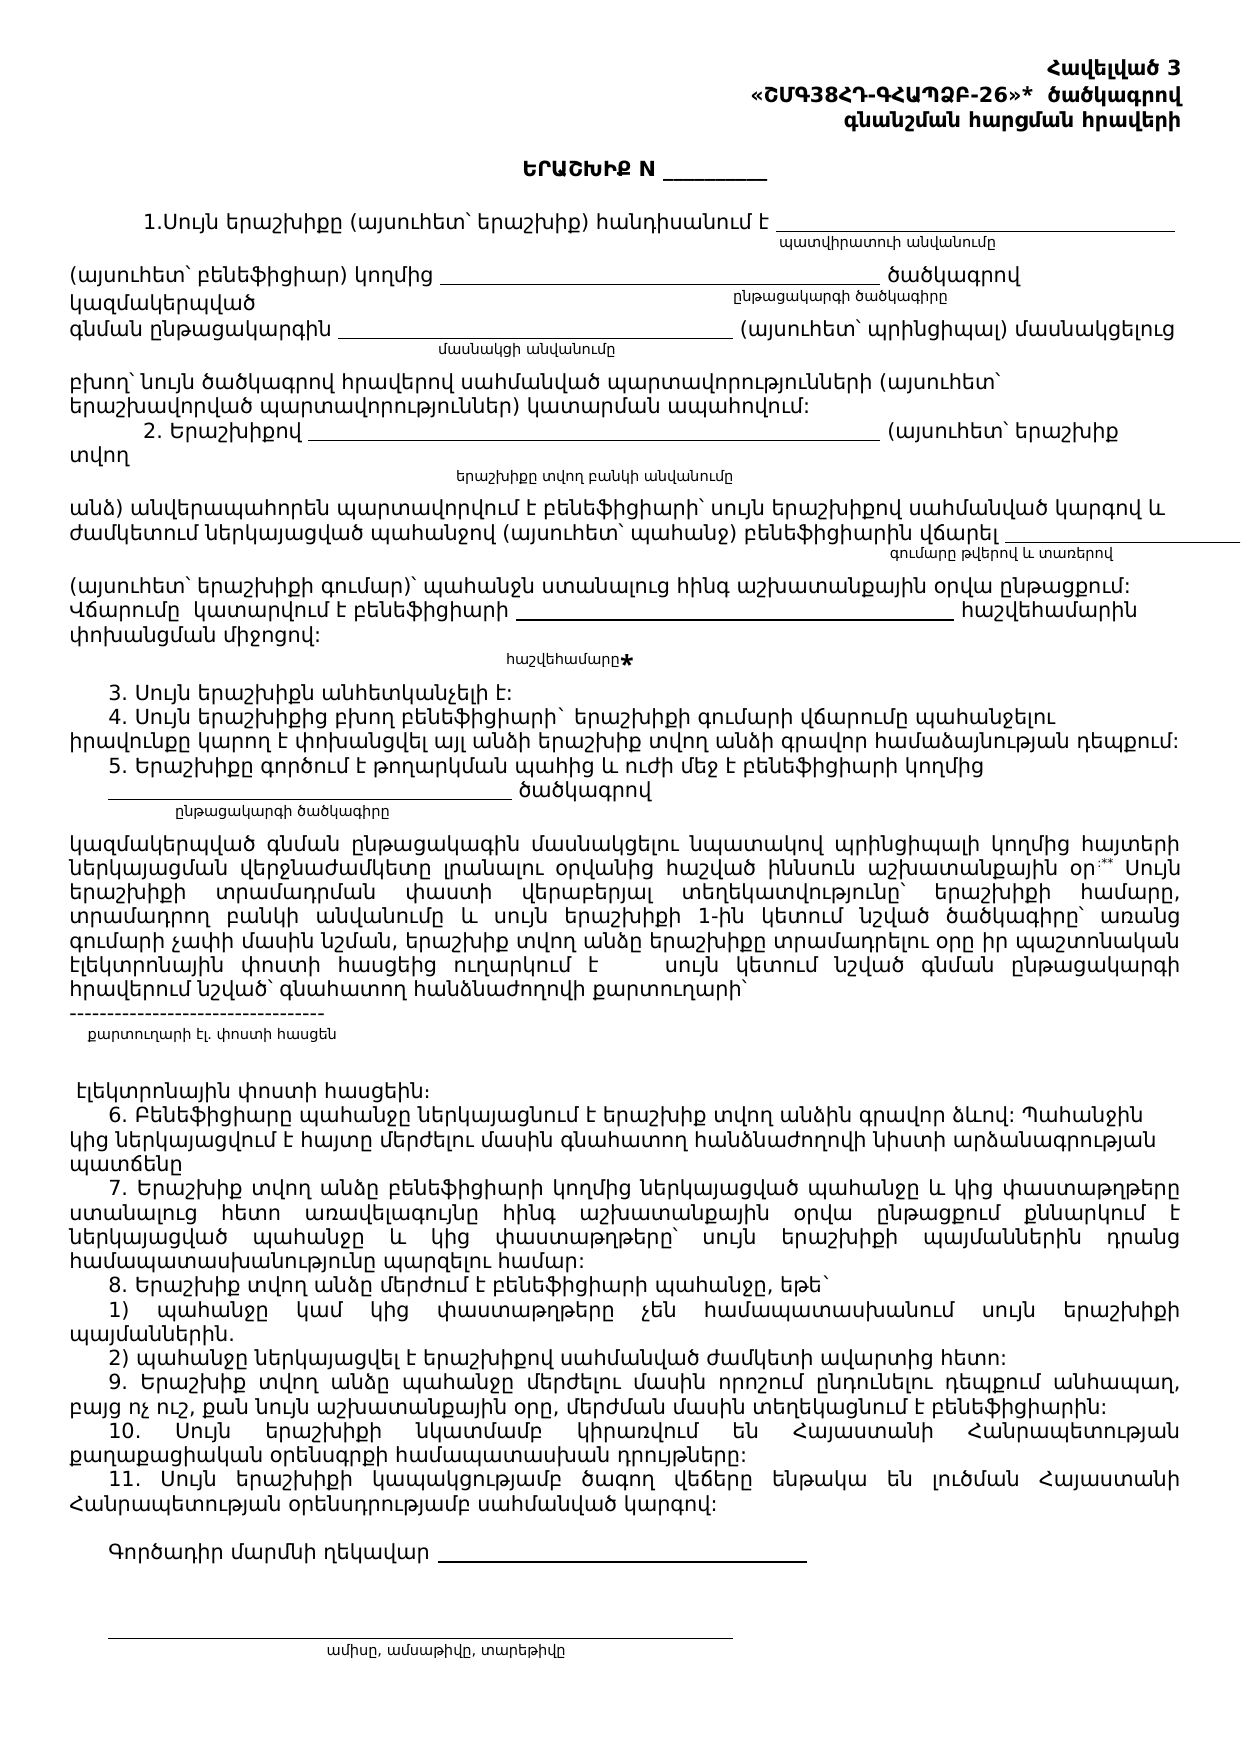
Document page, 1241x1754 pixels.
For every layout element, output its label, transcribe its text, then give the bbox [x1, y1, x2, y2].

text գումարը թվերով և տառերով [807, 545, 1181, 574]
text 7. Երաշխիք տվող անձը բենեֆիցիարի կողմից ներկայացված պահանջը և կից փաստաթղթերը ստանալուց հետո առավելագույնը հինգ աշխատանքային օրվա ընթացքում քննարկում է ներկայացված պահանջը և կից փաստաթղթերը՝ սույն երաշխիքի պայմաններին դրանց համապատասխանությունը պարզելու համար: [69, 1176, 1181, 1273]
list էլեկտրոնային փոստի հասցեին։ [69, 1079, 1181, 1103]
text 9. Երաշխիք տվող անձը պահանջը մերժելու մասին որոշում ընդունելու դեպքում անհապաղ, բայց ոչ ուշ, քան նույն աշխատանքային օրը, մերժման մասին տեղեկացնում է բենեֆիցիարին: [69, 1370, 1181, 1419]
text ընթացակարգի ծածկագիրը [69, 802, 1181, 832]
list կազմակերպված գնման ընթացակագին մասնակցելու նպատակով պրինցիպալի կողմից հայտերի ներկայացման վերջնաժամկետը լրանալու օրվանից հաշված իննսուն աշխատանքային օր:** Սույն երաշխիքի տրամադրման փաստի վերաբերյալ տեղեկատվությունը՝ երաշխիքի համարը, տրամադրող բանկի անվանումը և սույն երաշխիքի 1-ին կետում նշված ծածկագիրը՝ առանց գումարի չափի մասին նշման, երաշխիք տվող անձը երաշխիքը տրամադրելու օրը իր պաշտոնական էլեկտրոնային փոստի հասցեից ուղարկում է սույն կետում նշված գնման ընթացակարգի հրավերում նշված՝ գնահատող հանձնաժողովի քարտուղարի՝ [69, 832, 1181, 1001]
text բխող՝ նույն ծածկագրով հրավերով սահմանված պարտավորությունների (այսուհետ՝ երաշխավորված պարտավորություններ) կատարման ապահովում: [69, 370, 1181, 419]
text 11. Սույն երաշխիքի կապակցությամբ ծագող վեճերը ենթակա են լուծման Հայաստանի Հանրապետության օրենսդրությամբ սահմանված կարգով: [69, 1467, 1181, 1516]
text մասնակցի անվանումը [364, 341, 1181, 370]
text 6. Բենեֆիցիարը պահանջը ներկայացնում է երաշխիք տվող անձին գրավոր ձևով: Պահանջին կից ներկայացվում է հայտը մերժելու մասին գնահատող հանձնաժողովի նիստի արձանագրության պատճենը [69, 1103, 1181, 1176]
text հաշվեհամարը* [69, 647, 1181, 681]
text Հավելված 3 [69, 56, 1181, 80]
text 2) պահանջը ներկայացվել է երաշխիքով սահմանված ժամկետի ավարտից հետո: [69, 1346, 1181, 1370]
list քարտուղարի էլ. փոստի հասցեն [69, 1026, 1181, 1055]
text ԵՐԱՇԽԻՔ N __________ [69, 157, 1181, 181]
text երաշխիքը տվող բանկի անվանումը [69, 467, 1181, 496]
text Գործադիր մարմնի ղեկավար [69, 1540, 1181, 1564]
text 5. Երաշխիքը գործում է թողարկման պահից և ուժի մեջ է բենեֆիցիարի կողմից [69, 754, 1181, 778]
text «ՇՄԳ38ՀԴ-ԳՀԱՊՁԲ-26»* ծածկագրով [69, 80, 1181, 108]
text գնման ընթացակարգին (այսուհետ՝ պրինցիպալ) մասնակցելուց [69, 317, 1181, 341]
text 1) պահանջը կամ կից փաստաթղթերը չեն համապատասխանում սույն երաշխիքի պայմաններին. [69, 1298, 1181, 1346]
text 2. Երաշխիքով (այսուհետ՝ երաշխիք տվող [69, 419, 1181, 467]
text անձ) անվերապահորեն պարտավորվում է բենեֆիցիարի՝ սույն երաշխիքով սահմանված կարգով և ժամկետում ներկայացված պահանջով (այսուհետ՝ պահանջ) բենեֆիցիարին վճարել [69, 496, 1181, 545]
text ծածկագրով [69, 778, 1181, 802]
text 10. Սույն երաշխիքի նկատմամբ կիրառվում են Հայաստանի Հանրապետության քաղաքացիական օրենսգրքի համապատասխան դրույթները: [69, 1419, 1181, 1467]
text (այսուհետ՝ երաշխիքի գումար)՝ պահանջն ստանալուց հինգ աշխատանքային օրվա ընթացքում: Վճարումը կատարվում է բենեֆիցիարի հաշվեհամարին փոխանցման միջոցով: [69, 574, 1181, 647]
text 4. Սույն երաշխիքից բխող բենեֆիցիարի` երաշխիքի գումարի վճարումը պահանջելու իրավունքը կարող է փոխանցվել այլ անձի երաշխիք տվող անձի գրավոր համաձայնության դեպքում: [69, 705, 1181, 754]
text (այսուհետ՝ բենեֆիցիար) կողմից ծածկագրով կազմակերպված ընթացակարգի ծածկագիրը [69, 263, 1181, 317]
text ամիսը, ամսաթիվը, տարեթիվը [69, 1642, 1181, 1671]
text 3. Սույն երաշխիքն անհետկանչելի է: [69, 681, 1181, 705]
text 1.Սույն երաշխիքը (այսուհետ՝ երաշխիք) հանդիսանում է [69, 210, 1181, 234]
text 8. Երաշխիք տվող անձը մերժում է բենեֆիցիարի պահանջը, եթե` [69, 1273, 1181, 1298]
text պատվիրատուի անվանումը [659, 234, 1181, 263]
list ---------------------------------- [69, 1001, 1181, 1026]
text գնանշման հարցման հրավերի [69, 108, 1181, 132]
